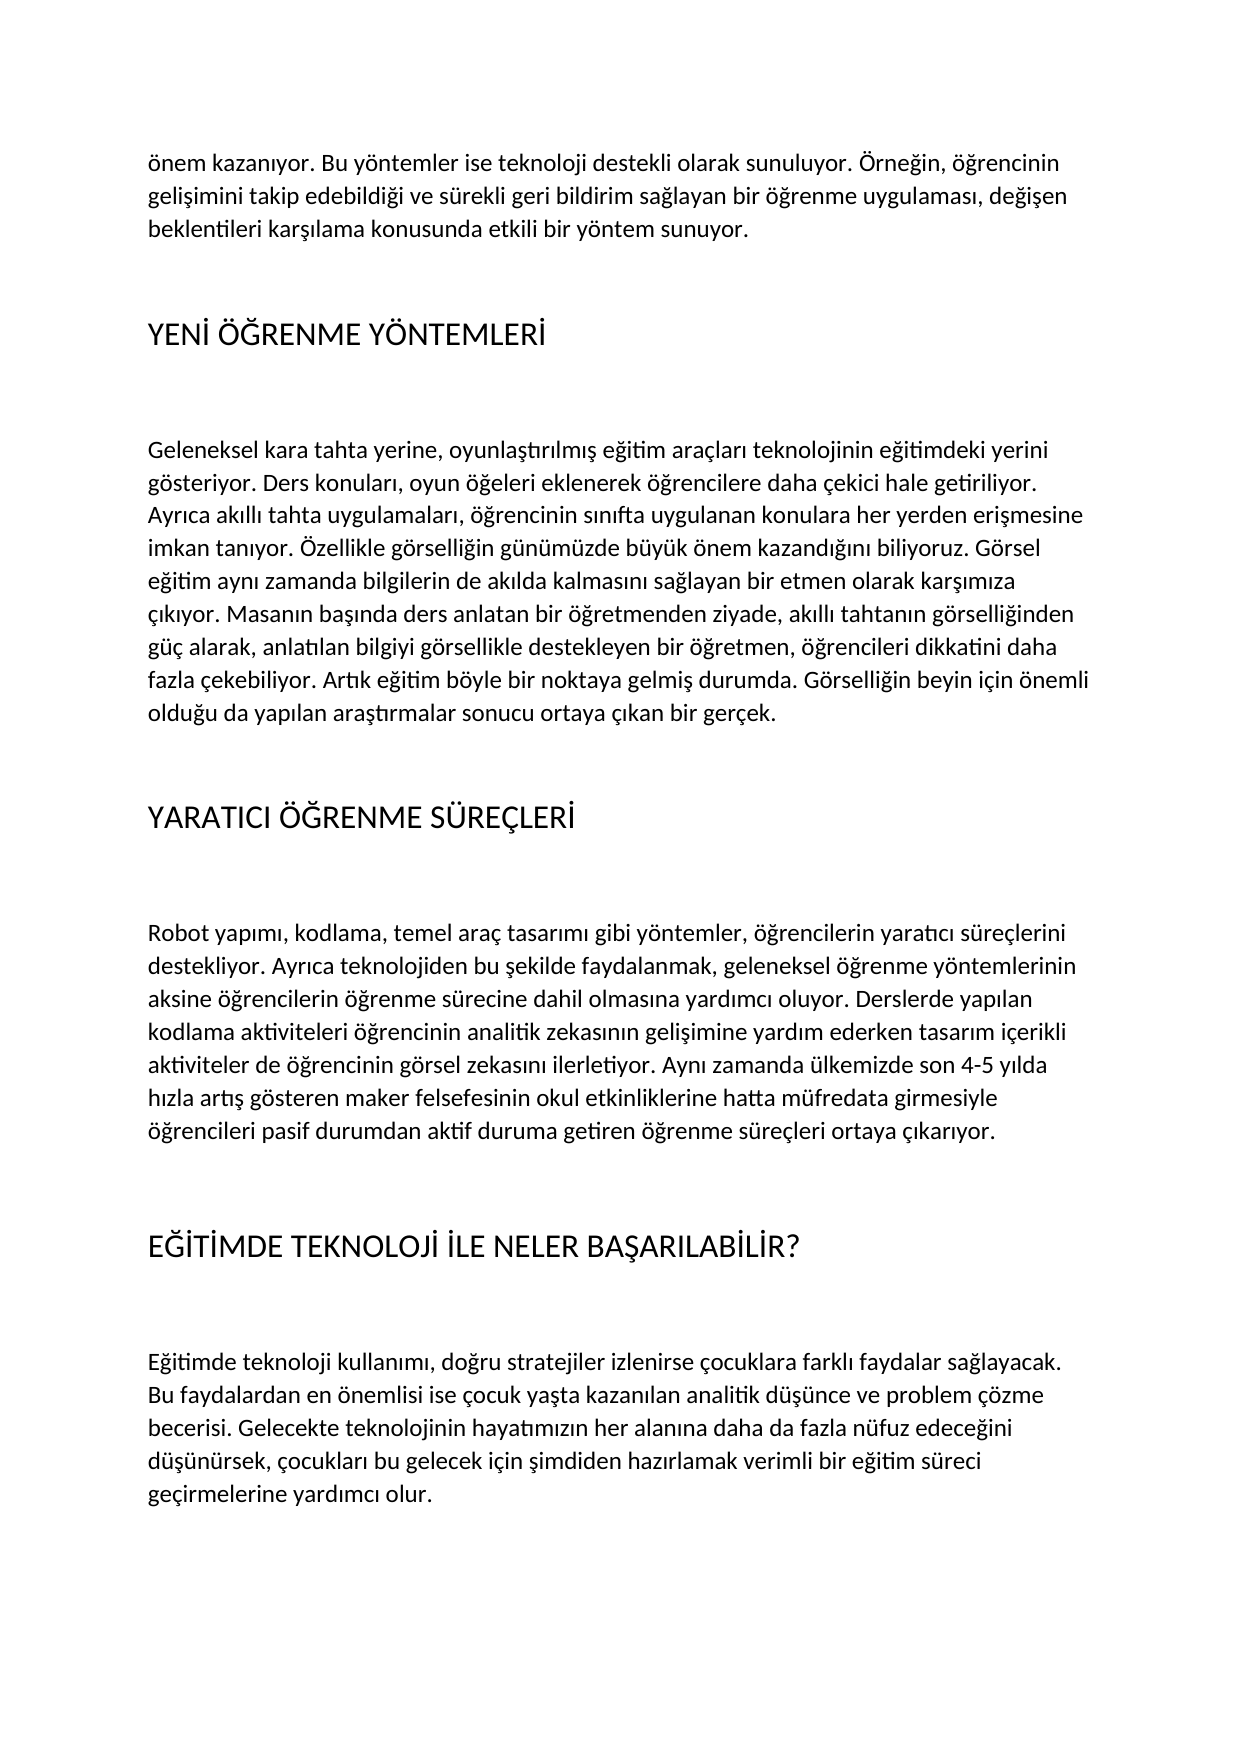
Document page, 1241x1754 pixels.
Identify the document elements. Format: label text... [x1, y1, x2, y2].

text EĞİTİMDE TEKNOLOJİ İLE NELER BAŞARILABİLİR? [148, 1225, 1093, 1266]
text YARATICI ÖĞRENME SÜREÇLERİ [148, 796, 1093, 837]
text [148, 148, 1093, 244]
text Robot yapımı, kodlama, temel araç tasarımı gibi yöntemler, öğrencilerin yaratıcı süreçlerini destekliyor. Ayrıca teknolojiden bu şekilde faydalanmak, geleneksel öğrenme yöntemlerinin aksine öğrencilerin öğrenme sürecine dahil olmasına yardımcı oluyor. Derslerde yapılan kodlama aktiviteleri öğrencinin analitik zekasının gelişimine yardım ederken tasarım içerikli aktiviteler de öğrencinin görsel zekasını ilerletiyor. Aynı zamanda ülkemizde son 4-5 yılda hızla artış gösteren maker felsefesinin okul etkinliklerine hatta müfredata girmesiyle öğrencileri pasif durumdan aktif duruma getiren öğrenme süreçleri ortaya çıkarıyor. [148, 918, 1093, 1146]
text Geleneksel kara tahta yerine, oyunlaştırılmış eğitim araçları teknolojinin eğitimdeki yerini gösteriyor. Ders konuları, oyun öğeleri eklenerek öğrencilere daha çekici hale getiriliyor. Ayrıca akıllı tahta uygulamaları, öğrencinin sınıfta uygulanan konulara her yerden erişmesine imkan tanıyor. Özellikle görselliğin günümüzde büyük önem kazandığını biliyoruz. Görsel eğitim aynı zamanda bilgilerin de akılda kalmasını sağlayan bir etmen olarak karşımıza çıkıyor. Masanın başında ders anlatan bir öğretmenden ziyade, akıllı tahtanın görselliğinden güç alarak, anlatılan bilgiyi görsellikle destekleyen bir öğretmen, öğrencileri dikkatini daha fazla çekebiliyor. Artık eğitim böyle bir noktaya gelmiş durumda. Görselliğin beyin için önemli olduğu da yapılan araştırmalar sonucu ortaya çıkan bir gerçek. [148, 434, 1093, 728]
text YENİ ÖĞRENME YÖNTEMLERİ [148, 313, 1093, 353]
text Eğitimde teknoloji kullanımı, doğru stratejiler izlenirse çocuklara farklı faydalar sağlayacak. Bu faydalardan en önemlisi ise çocuk yaşta kazanılan analitik düşünce ve problem çözme becerisi. Gelecekte teknolojinin hayatımızın her alanına daha da fazla nüfuz edeceğini düşünürsek, çocukları bu gelecek için şimdiden hazırlamak verimli bir eğitim süreci geçirmelerine yardımcı olur. [148, 1347, 1093, 1509]
